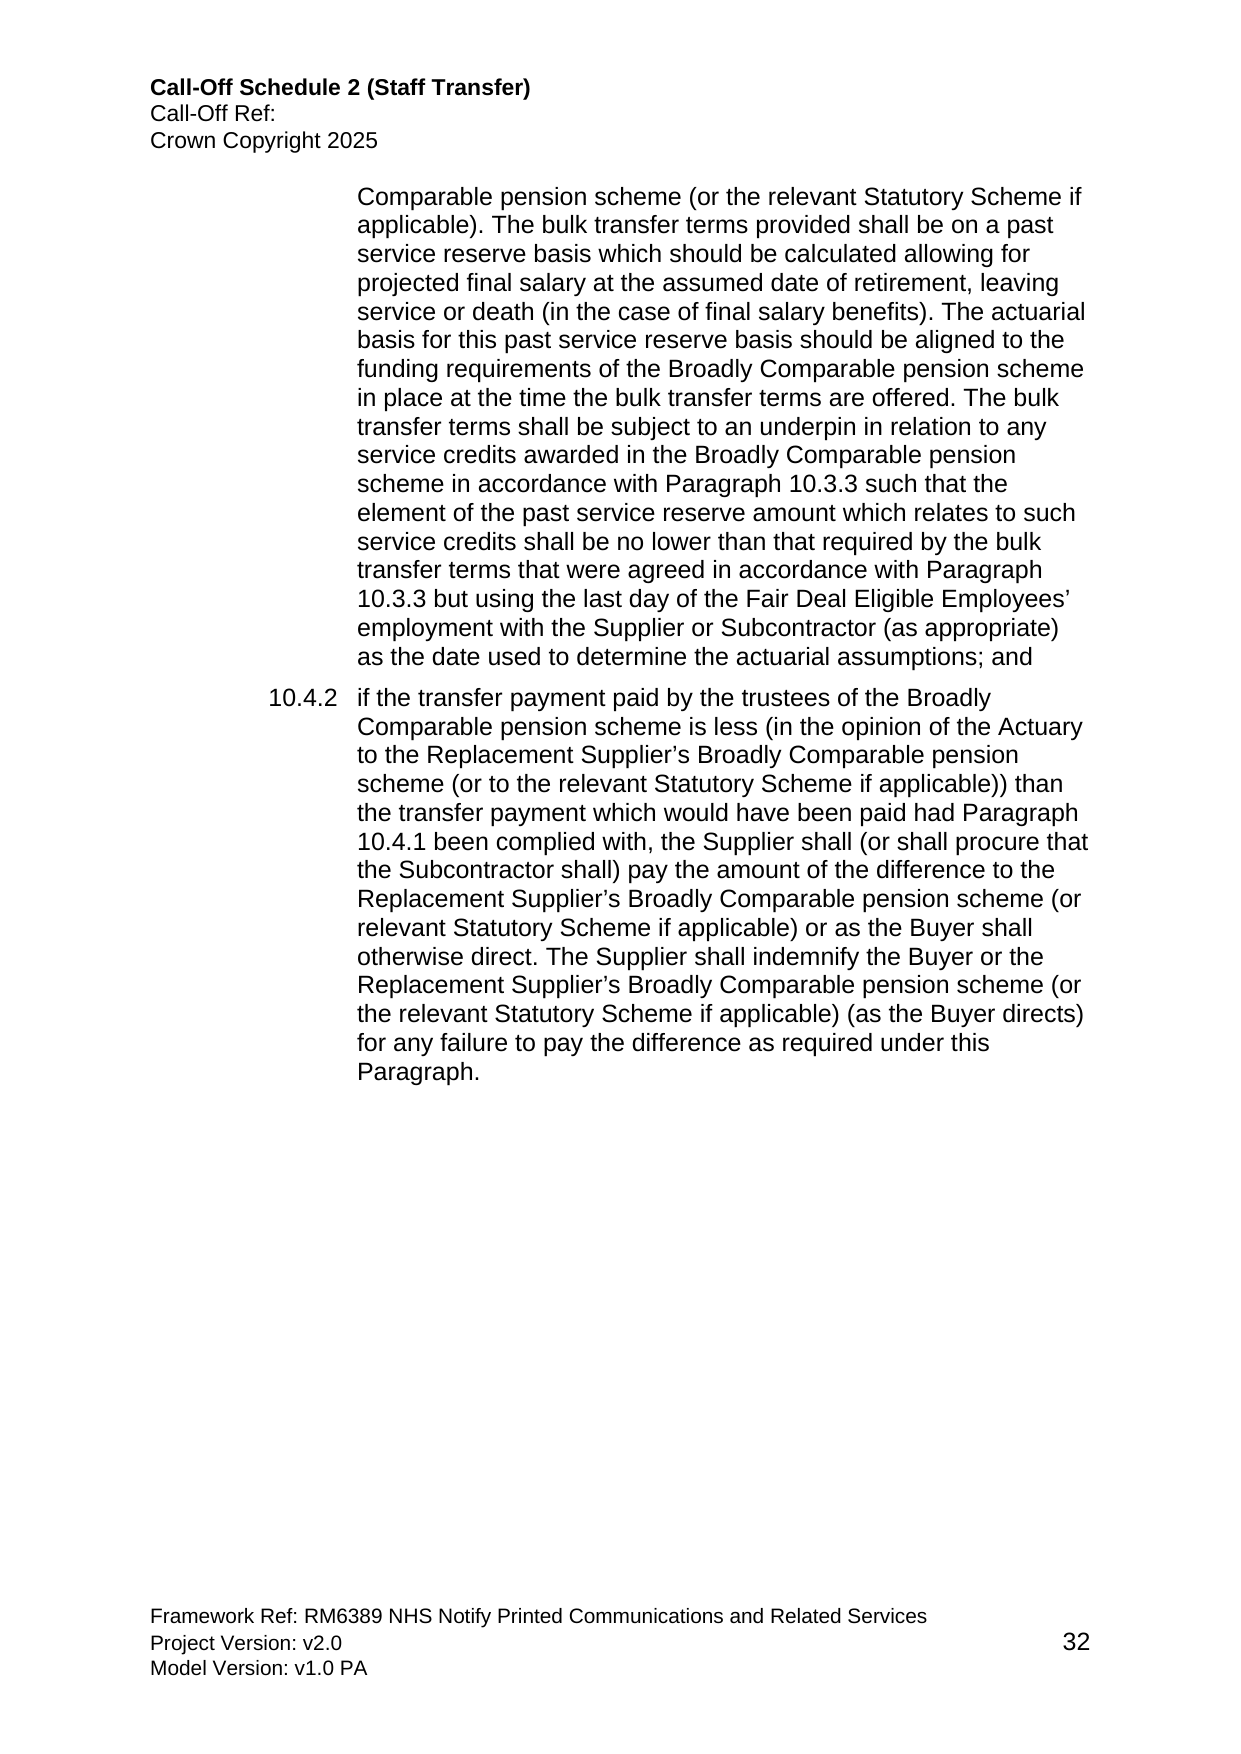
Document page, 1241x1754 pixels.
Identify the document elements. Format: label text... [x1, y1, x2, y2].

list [268, 182, 1090, 670]
list if the transfer payment paid by the trustees of the Broadly Comparable pension scheme is less (in the opinion of the Actuary to the Replacement Supplier’s Broadly Comparable pension scheme (or to the relevant Statutory Scheme if applicable)) than the transfer payment which would have been paid had Paragraph 10.4.1 been complied with, the Supplier shall (or shall procure that the Subcontractor shall) pay the amount of the difference to the Replacement Supplier’s Broadly Comparable pension scheme (or relevant Statutory Scheme if applicable) or as the Buyer shall otherwise direct. The Supplier shall indemnify the Buyer or the Replacement Supplier’s Broadly Comparable pension scheme (or the relevant Statutory Scheme if applicable) (as the Buyer directs) for any failure to pay the difference as required under this Paragraph. [268, 683, 1090, 1085]
